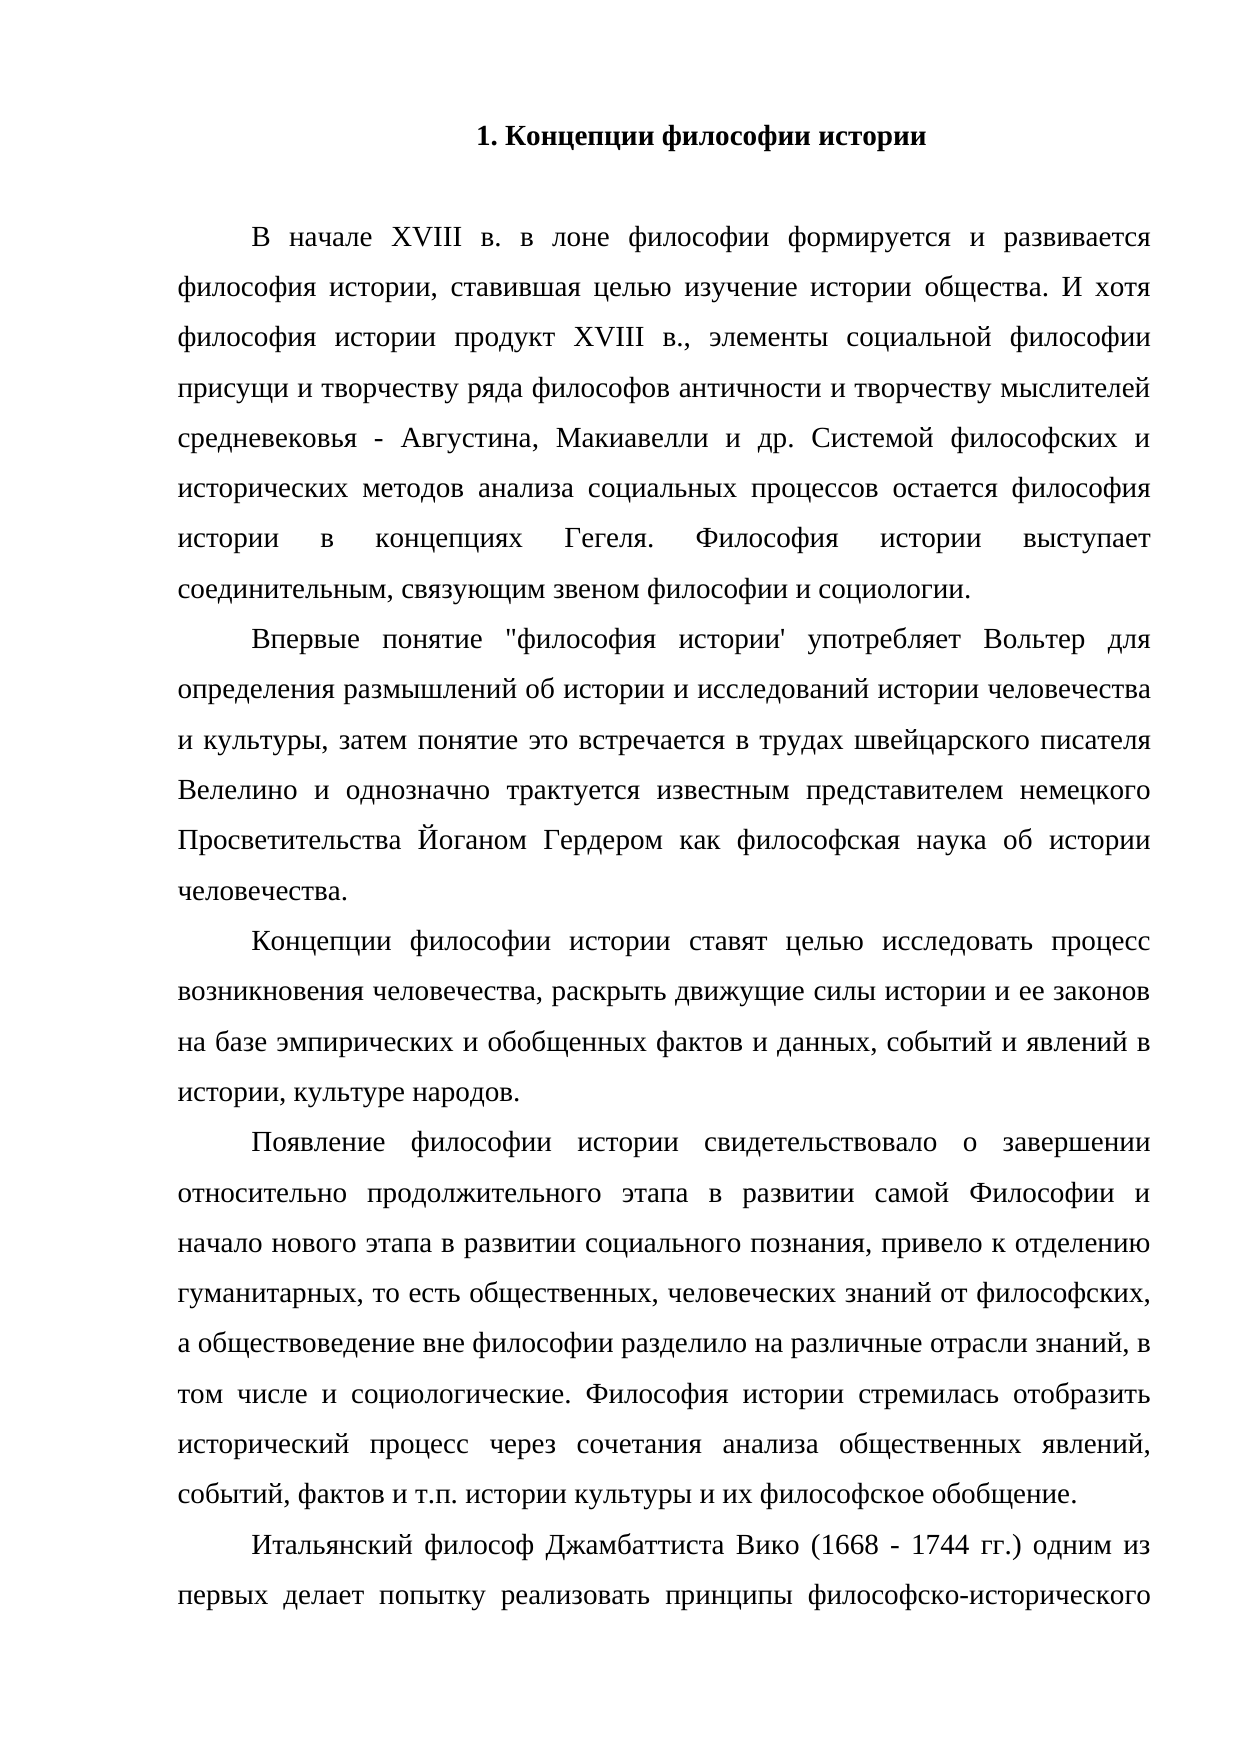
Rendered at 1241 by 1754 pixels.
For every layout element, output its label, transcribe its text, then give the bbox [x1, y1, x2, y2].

text Впервые понятие "философия истории' употребляет Вольтер для определения размышлений об истории и исследований истории человечества и культуры, затем понятие это встречается в трудах швейцарского писателя Велелино и однозначно трактуется известным представителем немецкого Просветительства Йоганом Гердером как философская наука об истории человечества. [177, 621, 1152, 906]
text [177, 1527, 1152, 1611]
text Концепции философии истории ставят целью исследовать процесс возникновения человечества, раскрыть движущие силы истории и ее законов на базе эмпирических и обобщенных фактов и данных, событий и явлений в истории, культуре народов. [177, 923, 1152, 1108]
text В начале XVIII в. в лоне философии формируется и развивается философия истории, ставившая целью изучение истории общества. И хотя философия истории продукт ХVIII в., элементы социальной философии присущи и творчеству ряда философов античности и творчеству мыслителей средневековья - Августина, Макиавелли и др. Системой философских и исторических методов анализа социальных процессов остается философия истории в концепциях Гегеля. Философия истории выступает соединительным, связующим звеном философии и социологии. [177, 219, 1152, 604]
text Появление философии истории свидетельствовало о завершении относительно продолжительного этапа в развитии самой Философии и начало нового этапа в развитии социального познания, привело к отделению гуманитарных, то есть общественных, человеческих знаний от философских, а обществоведение вне философии разделило на различные отрасли знаний, в том числе и социологические. Философия истории стремилась отобразить исторический процесс через сочетания анализа общественных явлений, событий, фактов и т.п. истории культуры и их философское обобщение. [177, 1124, 1152, 1510]
text 1. Концепции философии истории [177, 118, 1152, 152]
